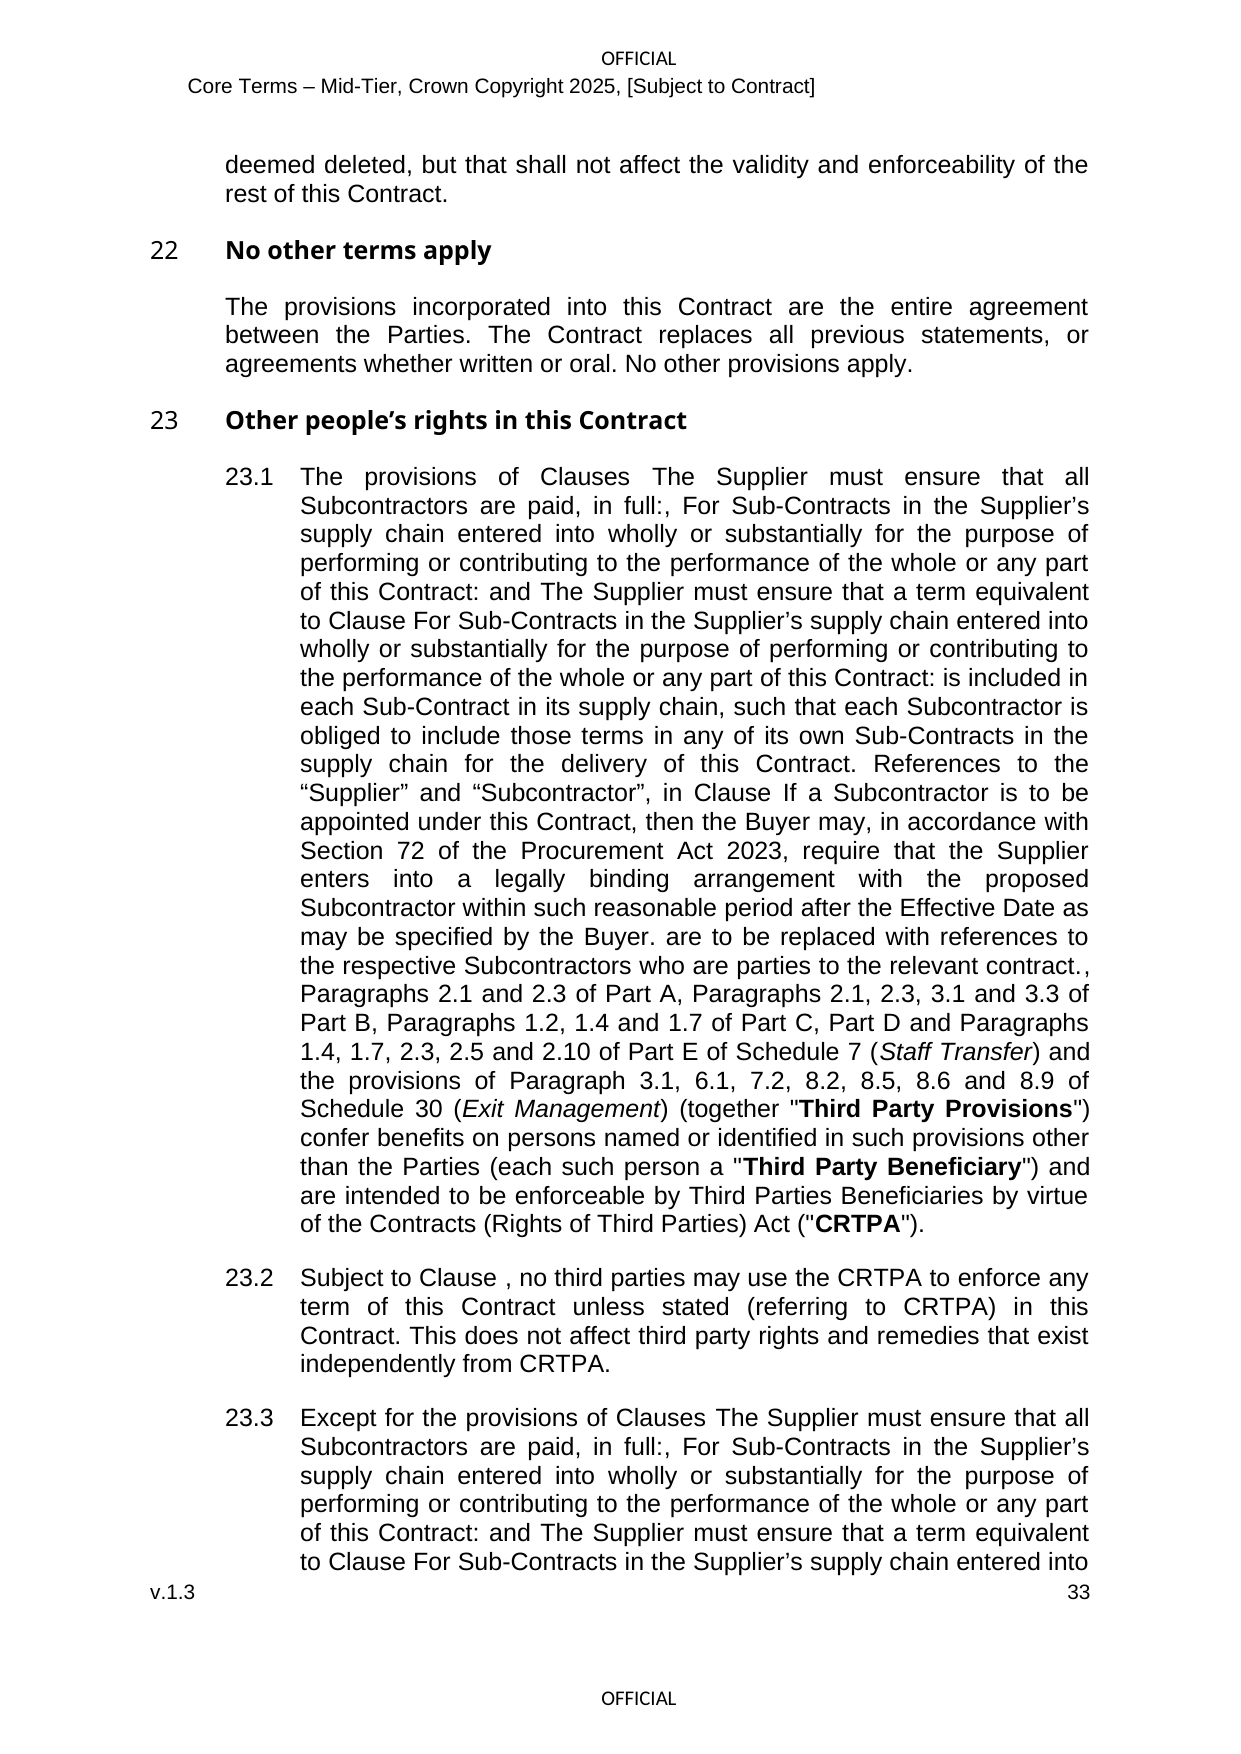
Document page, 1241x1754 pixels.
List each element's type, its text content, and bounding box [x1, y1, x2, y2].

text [225, 150, 1090, 207]
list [225, 1403, 1090, 1576]
subtitle Other people’s rights in this Contract [150, 403, 1090, 437]
list Subject to Clause 23.1, no third parties may use the CRTPA to enforce any term of this Contract unless stated (referring to CRTPA) in this Contract. This does not affect third party rights and remedies that exist independently from CRTPA. [225, 1263, 1090, 1378]
text The provisions incorporated into this Contract are the entire agreement between the Parties. The Contract replaces all previous statements, or agreements whether written or oral. No other provisions apply. [225, 292, 1090, 378]
list The provisions of Clauses 4.9, 8.2.3 and 8.2.4, Paragraphs 2.1 and 2.3 of Part A, Paragraphs 2.1, 2.3, 3.1 and 3.3 of Part B, Paragraphs 1.2, 1.4 and 1.7 of Part C, Part D and Paragraphs 1.4, 1.7, 2.3, 2.5 and 2.10 of Part E of Schedule 7 (Staff Transfer) and the provisions of Paragraph 3.1, 6.1, 7.2, 8.2, 8.5, 8.6 and 8.9 of Schedule 30 (Exit Management) (together "Third Party Provisions") confer benefits on persons named or identified in such provisions other than the Parties (each such person a "Third Party Beneficiary") and are intended to be enforceable by Third Parties Beneficiaries by virtue of the Contracts (Rights of Third Parties) Act ("CRTPA"). [225, 462, 1090, 1238]
subtitle No other terms apply [150, 232, 1090, 267]
